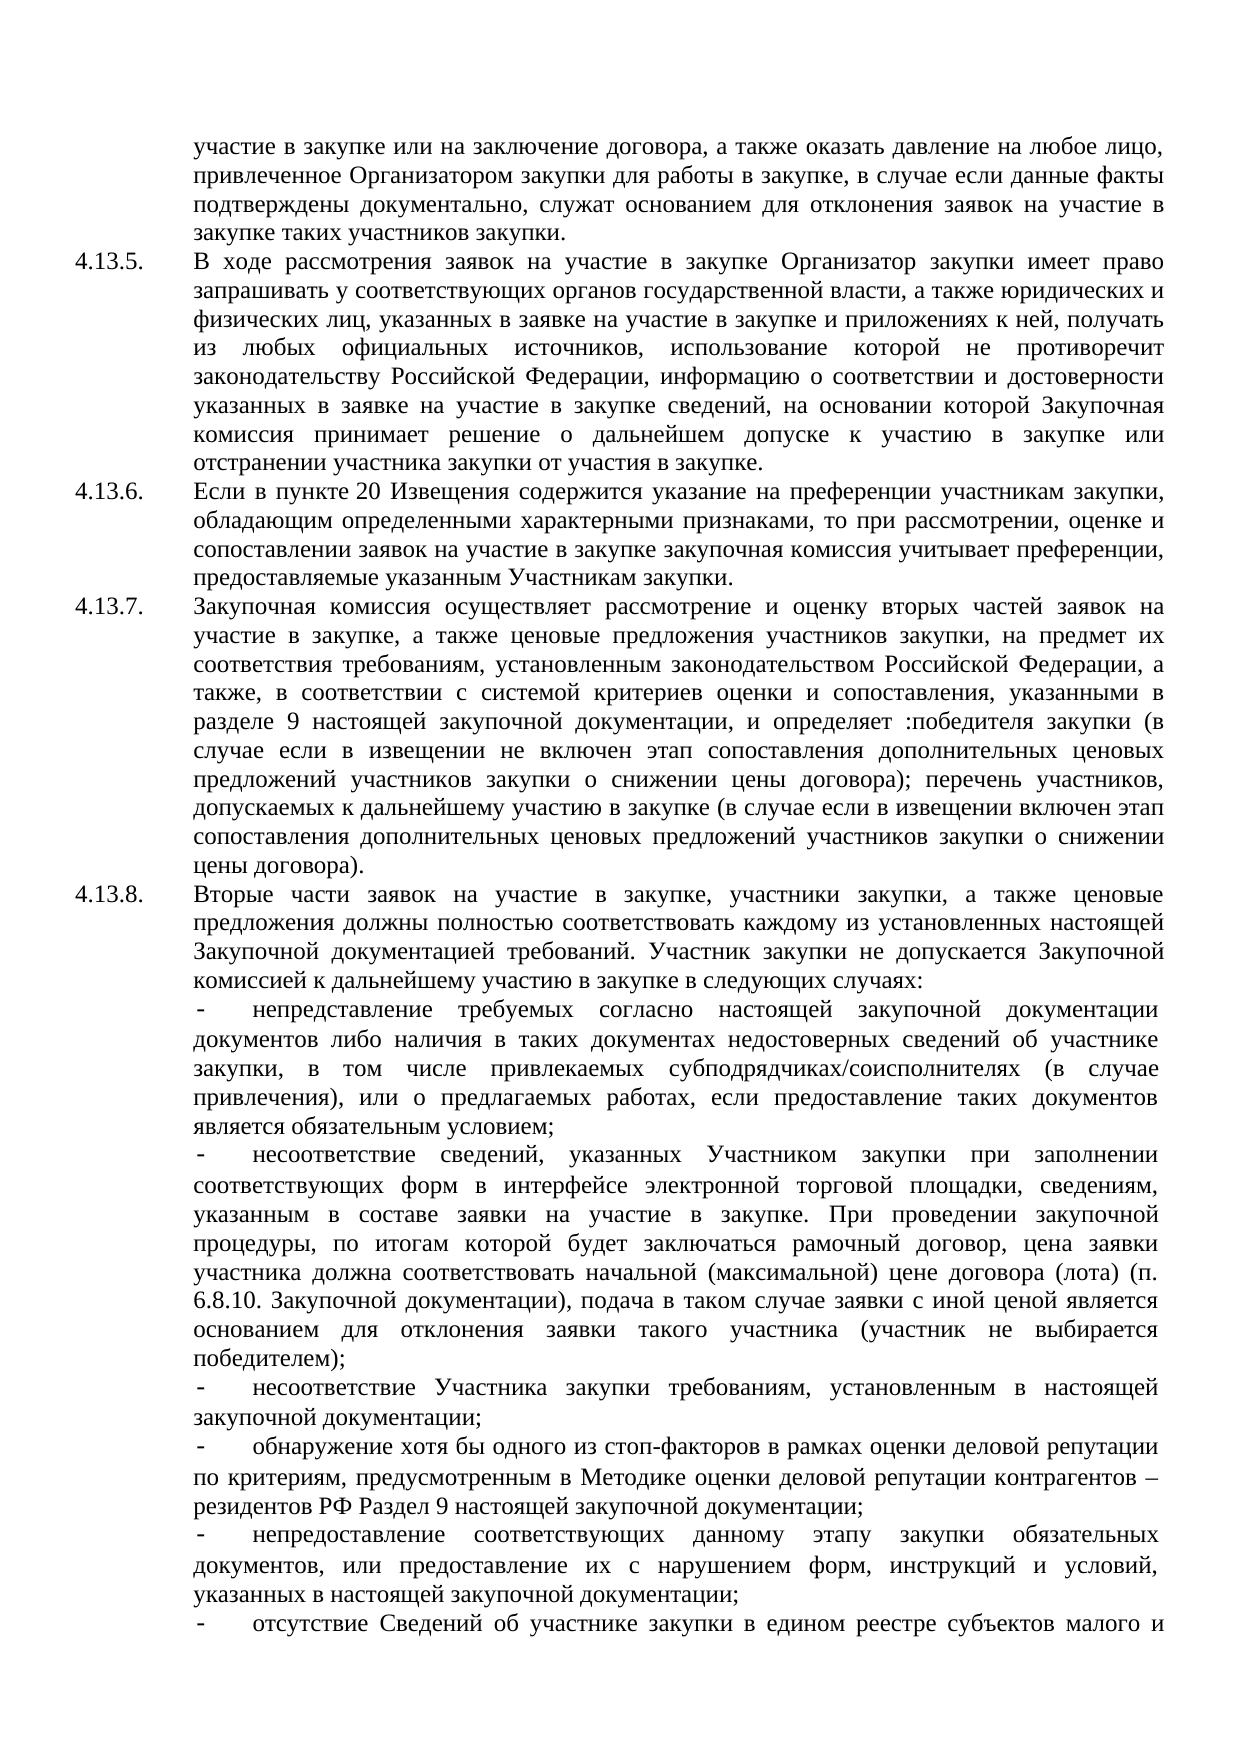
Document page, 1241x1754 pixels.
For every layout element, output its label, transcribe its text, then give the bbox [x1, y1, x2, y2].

list В ходе рассмотрения заявок на участие в закупке Организатор закупки имеет право запрашивать у соответствующих органов государственной власти, а также юридических и физических лиц, указанных в заявке на участие в закупке и приложениях к ней, получать из любых официальных источников, использование которой не противоречит законодательству Российской Федерации, информацию о соответствии и достоверности указанных в заявке на участие в закупке сведений, на основании которой Закупочная комиссия принимает решение о дальнейшем допуске к участию в закупке или отстранении участника закупки от участия в закупке. [75, 246, 1165, 476]
list обнаружение хотя бы одного из стоп-факторов в рамках оценки деловой репутации по критериям, предусмотренным в Методике оценки деловой репутации контрагентов – резидентов РФ Раздел 9 настоящей закупочной документации; [193, 1431, 1159, 1519]
list Закупочная комиссия осуществляет рассмотрение и оценку вторых частей заявок на участие в закупке, а также ценовые предложения участников закупки, на предмет их соответствия требованиям, установленным законодательством Российской Федерации, а также, в соответствии с системой критериев оценки и сопоставления, указанными в разделе 9 настоящей закупочной документации, и определяет :победителя закупки (в случае если в извещении не включен этап сопоставления дополнительных ценовых предложений участников закупки о снижении цены договора); перечень участников, допускаемых к дальнейшему участию в закупке (в случае если в извещении включен этап сопоставления дополнительных ценовых предложений участников закупки о снижении цены договора). [75, 591, 1165, 879]
list непредоставление соответствующих данному этапу закупки обязательных документов, или предоставление их с нарушением форм, инструкций и условий, указанных в настоящей закупочной документации; [193, 1519, 1159, 1608]
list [75, 131, 1165, 246]
list несоответствие Участника закупки требованиям, установленным в настоящей закупочной документации; [193, 1372, 1159, 1431]
list Если в пункте 20 Извещения содержится указание на преференции участникам закупки, обладающим определенными характерными признаками, то при рассмотрении, оценке и сопоставлении заявок на участие в закупке закупочная комиссия учитывает преференции, предоставляемые указанным Участникам закупки. [75, 476, 1165, 591]
list непредставление требуемых согласно настоящей закупочной документации документов либо наличия в таких документах недостоверных сведений об участнике закупки, в том числе привлекаемых субподрядчиках/соисполнителях (в случае привлечения), или о предлагаемых работах, если предоставление таких документов является обязательным условием; [193, 994, 1159, 1139]
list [193, 1608, 1165, 1639]
list Вторые части заявок на участие в закупке, участники закупки, а также ценовые предложения должны полностью соответствовать каждому из установленных настоящей Закупочной документацией требований. Участник закупки не допускается Закупочной комиссией к дальнейшему участию в закупке в следующих случаях: [75, 879, 1165, 994]
list несоответствие сведений, указанных Участником закупки при заполнении соответствующих форм в интерфейсе электронной торговой площадки, сведениям, указанным в составе заявки на участие в закупке. При проведении закупочной процедуры, по итогам которой будет заключаться рамочный договор, цена заявки участника должна соответствовать начальной (максимальной) цене договора (лота) (п. 6.8.10. Закупочной документации), подача в таком случае заявки с иной ценой является основанием для отклонения заявки такого участника (участник не выбирается победителем); [193, 1139, 1159, 1372]
